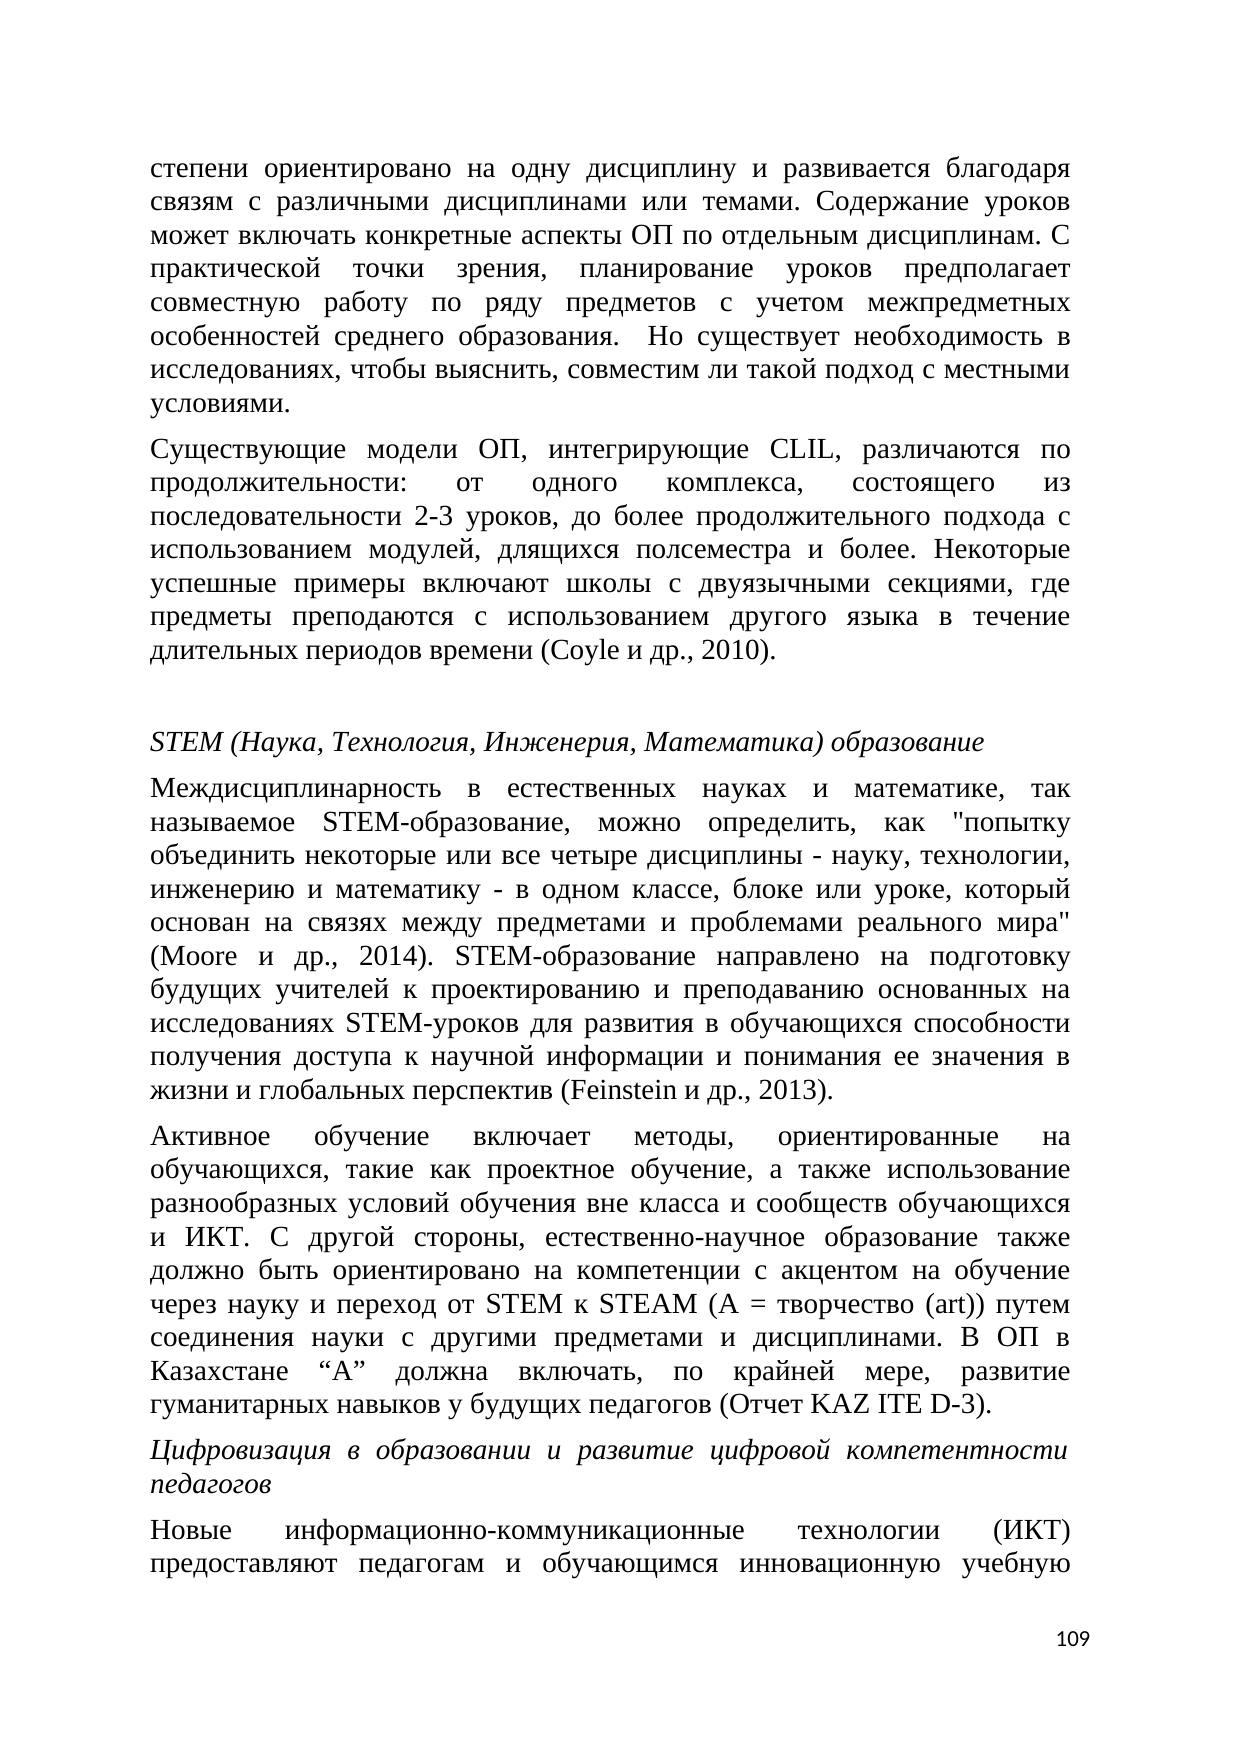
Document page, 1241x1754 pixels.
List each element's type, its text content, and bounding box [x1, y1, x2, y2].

text Междисциплинарность в естественных науках и математике, так называемое STEM-образование, можно определить, как "попытку объединить некоторые или все четыре дисциплины - науку, технологии, инженерию и математику - в одном классе, блоке или уроке, который основан на связях между предметами и проблемами реального мира" (Moore и др., 2014). STEM-образование направлено на подготовку будущих учителей к проектированию и преподаванию основанных на исследованиях STEM-уроков для развития в обучающихся способности получения доступа к научной информации и понимания ее значения в жизни и глобальных перспектив (Feinstein и др., 2013). [150, 770, 1071, 1106]
text Цифровизация в образовании и развитие цифровой компетентности педагогов [150, 1432, 1071, 1499]
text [150, 150, 1071, 418]
text Существующие модели ОП, интегрирующие CLIL, различаются по продолжительности: от одного комплекса, состоящего из последовательности 2-3 уроков, до более продолжительного подхода с использованием модулей, длящихся полсеместра и более. Некоторые успешные примеры включают школы с двуязычными секциями, где предметы преподаются с использованием другого языка в течение длительных периодов времени (Coyle и др., 2010). [150, 431, 1071, 666]
text Активное обучение включает методы, ориентированные на обучающихся, такие как проектное обучение, а также использование разнообразных условий обучения вне класса и сообществ обучающихся и ИКТ. С другой стороны, естественно-научное образование также должно быть ориентировано на компетенции с акцентом на обучение через науку и переход от STEM к STEAM (A = творчество (art)) путем соединения науки с другими предметами и дисциплинами. В ОП в Казахстане “А” должна включать, по крайней мере, развитие гуманитарных навыков у будущих педагогов (Отчет KAZ ITE D-3). [150, 1118, 1071, 1420]
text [150, 1512, 1071, 1579]
text STEM (Наука, Технология, Инженерия, Математика) образование [150, 724, 1071, 758]
